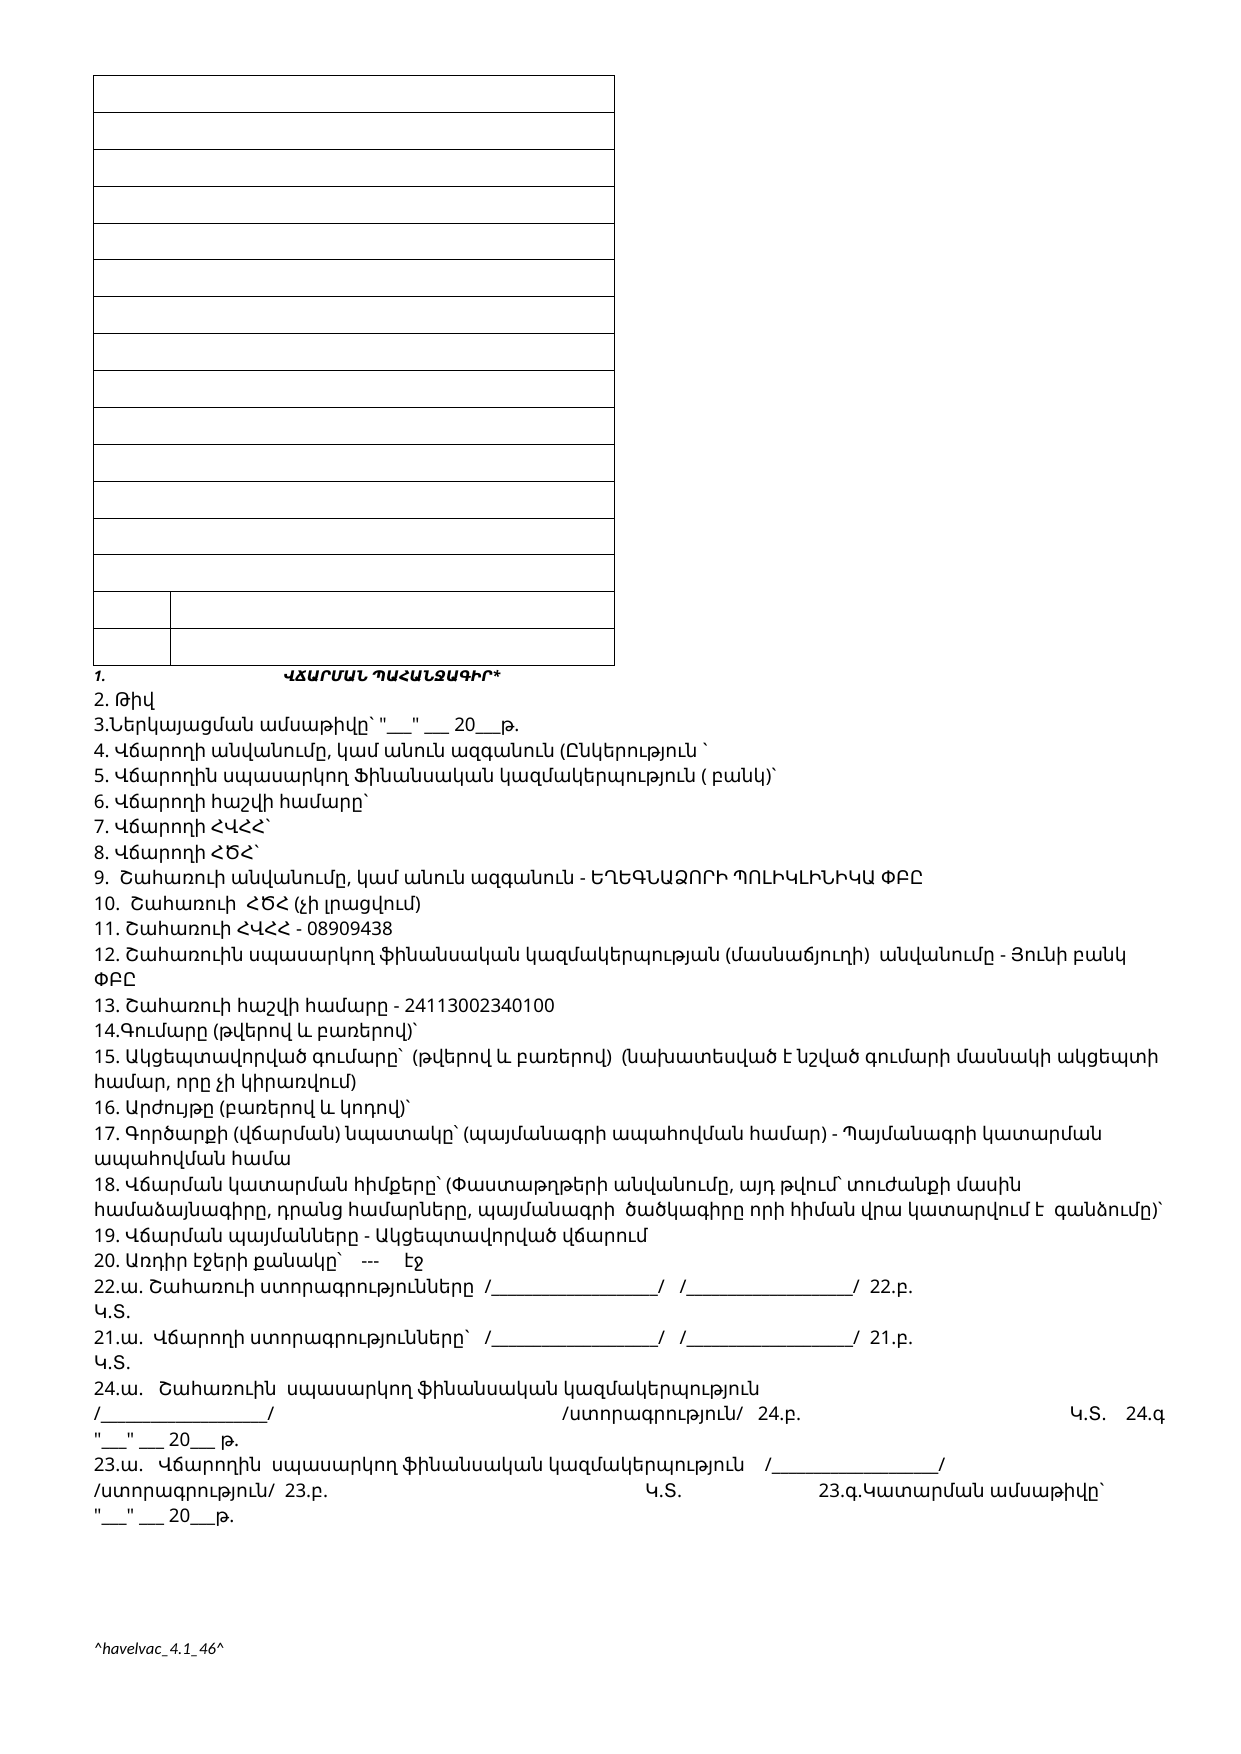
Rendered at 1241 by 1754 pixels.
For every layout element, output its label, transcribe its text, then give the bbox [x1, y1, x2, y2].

text ^havelvac_4.1_46^ [94, 1638, 1171, 1658]
